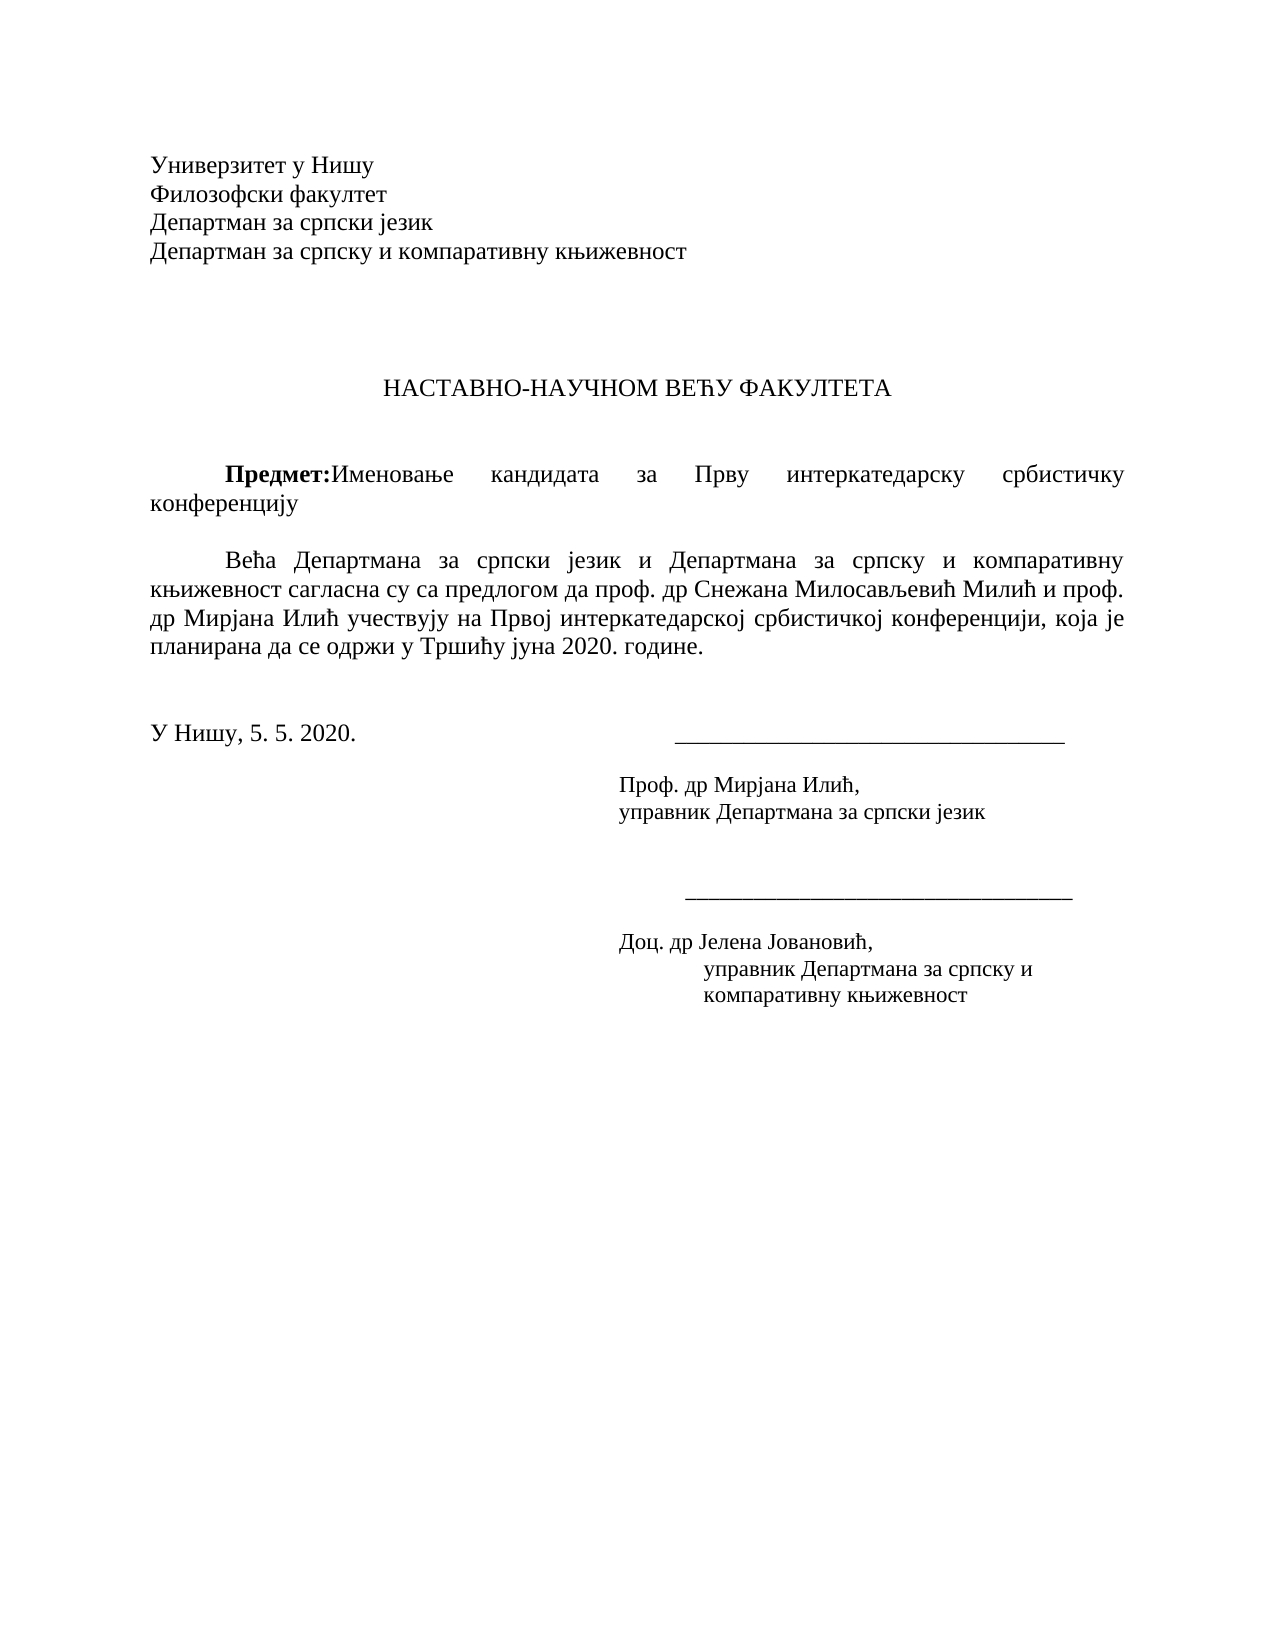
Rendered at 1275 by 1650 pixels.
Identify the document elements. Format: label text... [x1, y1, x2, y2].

text Предмет:Именовање кандидата за Прву интеркатедарску србистичку конференцију [150, 459, 1125, 516]
text У Нишу, 5. 5. 2020. __________________________________ [150, 718, 1125, 746]
text Универзитет у Нишу [150, 150, 1125, 179]
text Проф. др Мирјана Илић, [619, 772, 1125, 798]
text компаративну књижевност [675, 981, 1125, 1007]
text __________________________________ [150, 875, 1125, 903]
text Доц. др Јелена Јовановић, [619, 928, 1125, 955]
text Већа Департмана за српски језик и Департмана за српску и компаративну књижевност сагласна су са предлогом да проф. др Снежана Милосављевић Милић и проф. др Мирјана Илић учествују на Првој интеркатедарској србистичкој конференцији, која је планирана да се одржи у Тршићу јуна 2020. године. [150, 545, 1125, 660]
text НАСТАВНО-НАУЧНОМ ВЕЋУ ФАКУЛТЕТА [150, 373, 1125, 401]
text управник Департмана за српску и [675, 955, 1125, 981]
text Департман за српски језик [150, 207, 1125, 236]
text Филозофски факултет [150, 179, 1125, 207]
text управник Департмана за српски језик [619, 798, 1125, 824]
text Департман за српску и компаративну књижевност [150, 236, 1125, 265]
